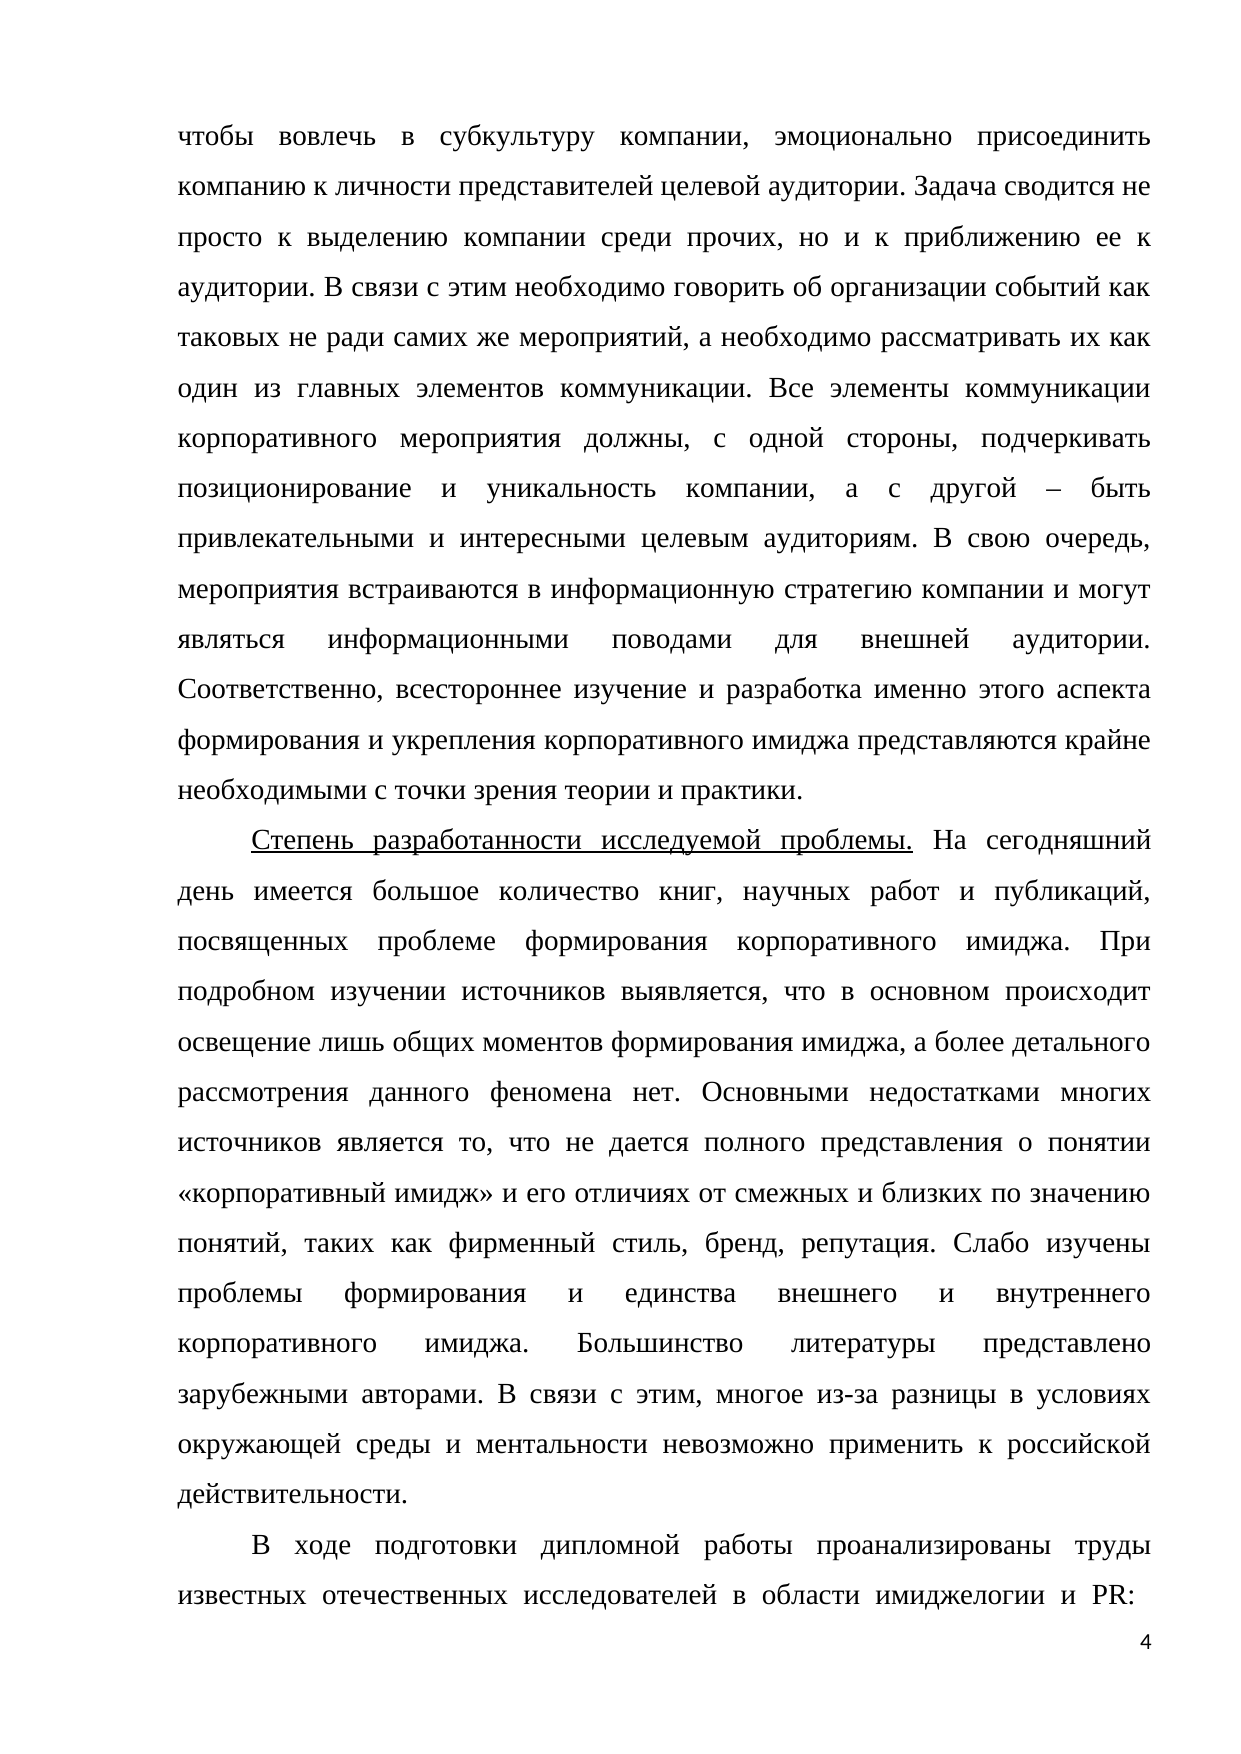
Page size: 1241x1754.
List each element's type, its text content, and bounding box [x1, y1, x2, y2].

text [177, 1527, 1152, 1611]
text Степень разработанности исследуемой проблемы. На сегодняшний день имеется большое количество книг, научных работ и публикаций, посвященных проблеме формирования корпоративного имиджа. При подробном изучении источников выявляется, что в основном происходит освещение лишь общих моментов формирования имиджа, а более детального рассмотрения данного феномена нет. Основными недостатками многих источников является то, что не дается полного представления о понятии «корпоративный имидж» и его отличиях от смежных и близких по значению понятий, таких как фирменный стиль, бренд, репутация. Слабо изучены проблемы формирования и единства внешнего и внутреннего корпоративного имиджа. Большинство литературы представлено зарубежными авторами. В связи с этим, многое из-за разницы в условиях окружающей среды и ментальности невозможно применить к российской действительности. [177, 822, 1152, 1510]
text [177, 118, 1152, 806]
